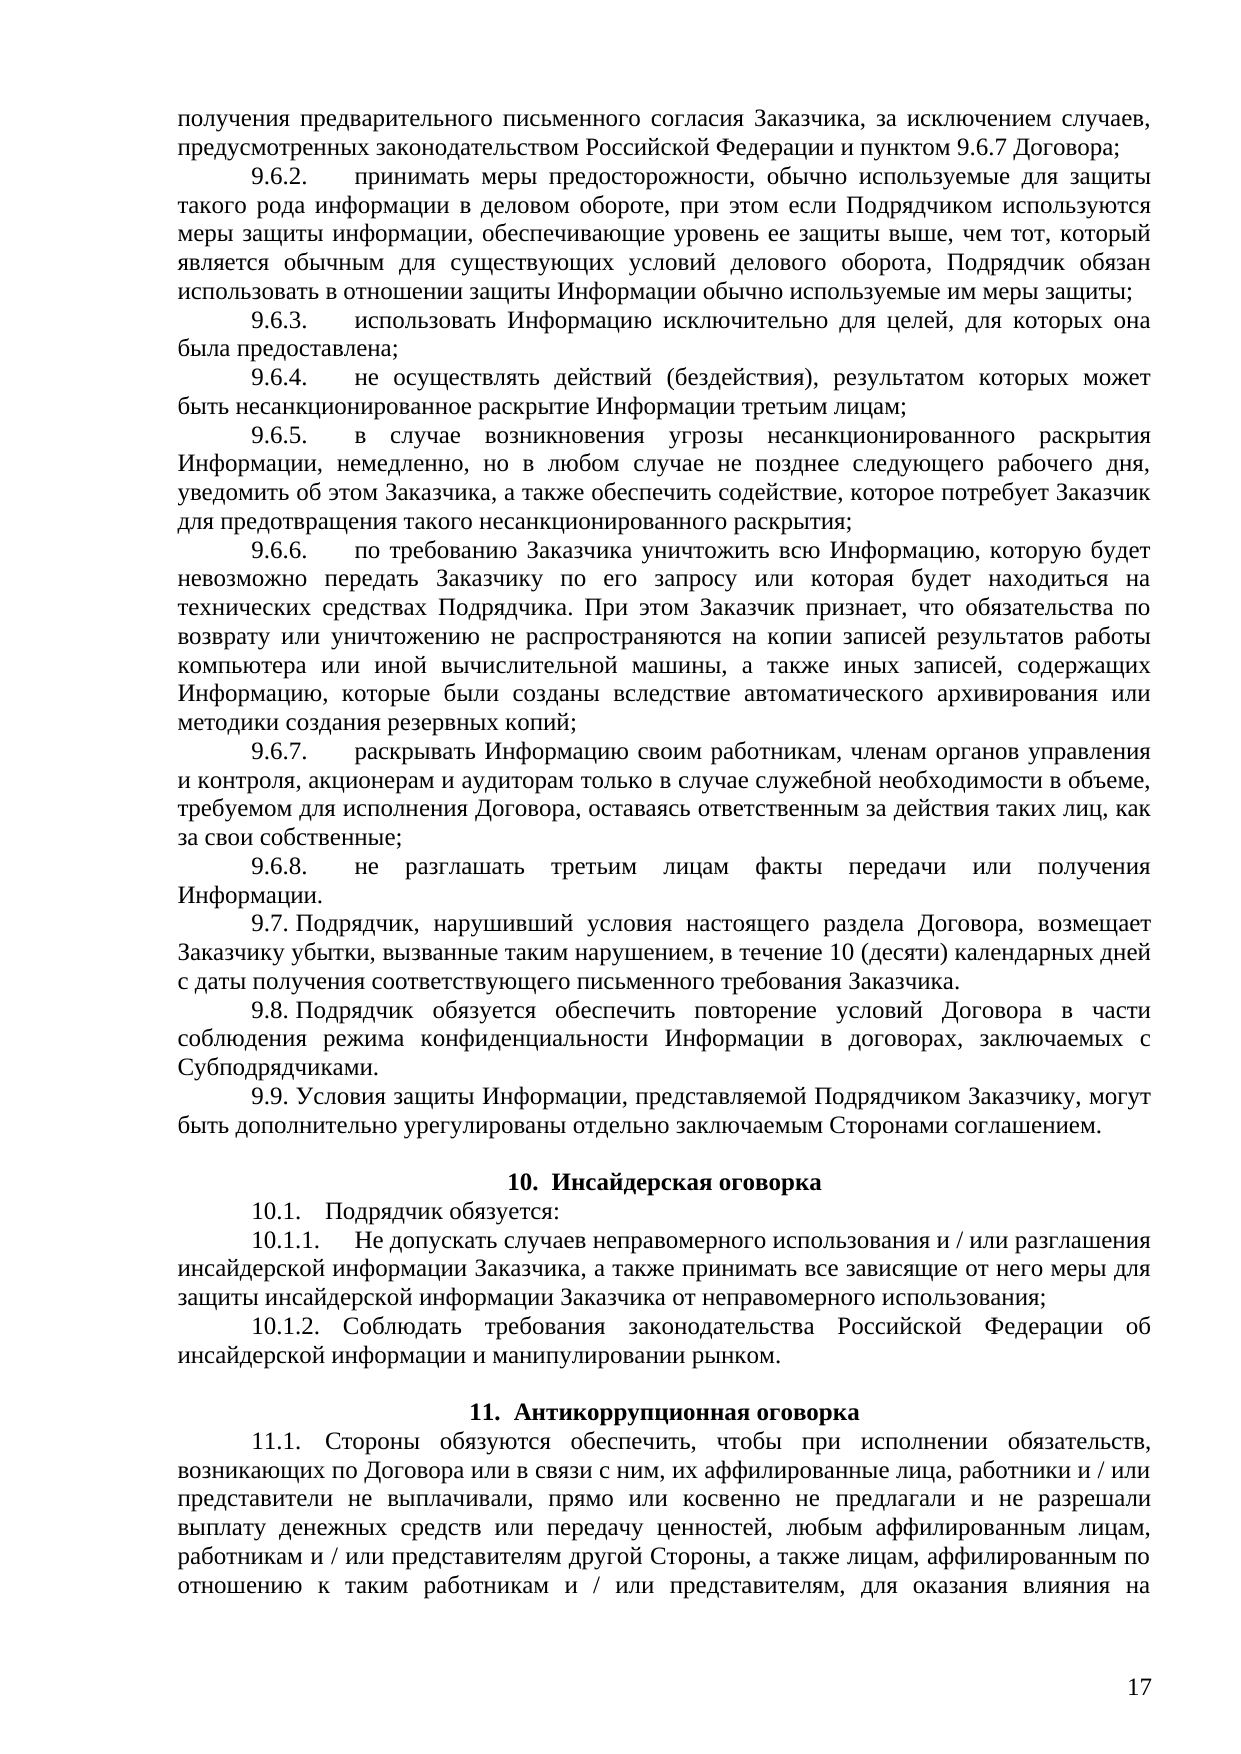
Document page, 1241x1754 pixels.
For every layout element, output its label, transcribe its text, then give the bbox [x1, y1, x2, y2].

list Не допускать случаев неправомерного использования и / или разглашения инсайдерской информации Заказчика, а также принимать все зависящие от него меры для защиты инсайдерской информации Заказчика от неправомерного использования; [177, 1225, 1152, 1311]
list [177, 1426, 1152, 1598]
list по требованию Заказчика уничтожить всю Информацию, которую будет невозможно передать Заказчику по его запросу или которая будет находиться на технических средствах Подрядчика. При этом Заказчик признает, что обязательства по возврату или уничтожению не распространяются на копии записей результатов работы компьютера или иной вычислительной машины, а также иных записей, содержащих Информацию, которые были созданы вследствие автоматического архивирования или методики создания резервных копий; [177, 535, 1152, 736]
list Подрядчик обязуется обеспечить повторение условий Договора в части соблюдения режима конфиденциальности Информации в договорах, заключаемых с Субподрядчиками. [177, 995, 1152, 1081]
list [177, 103, 1152, 161]
list использовать Информацию исключительно для целей, для которых она была предоставлена; [177, 305, 1152, 362]
list принимать меры предосторожности, обычно используемые для защиты такого рода информации в деловом обороте, при этом если Подрядчиком используются меры защиты информации, обеспечивающие уровень ее защиты выше, чем тот, который является обычным для существующих условий делового оборота, Подрядчик обязан использовать в отношении защиты Информации обычно используемые им меры защиты; [177, 161, 1152, 305]
list Подрядчик обязуется: [177, 1196, 1152, 1225]
list не разглашать третьим лицам факты передачи или получения Информации. [177, 851, 1152, 908]
list Инсайдерская оговорка [177, 1167, 1152, 1196]
list Подрядчик, нарушивший условия настоящего раздела Договора, возмещает Заказчику убытки, вызванные таким нарушением, в течение 10 (десяти) календарных дней с даты получения соответствующего письменного требования Заказчика. [177, 908, 1152, 995]
list в случае возникновения угрозы несанкционированного раскрытия Информации, немедленно, но в любом случае не позднее следующего рабочего дня, уведомить об этом Заказчика, а также обеспечить содействие, которое потребует Заказчик для предотвращения такого несанкционированного раскрытия; [177, 420, 1152, 535]
list не осуществлять действий (бездействия), результатом которых может быть несанкционированное раскрытие Информации третьим лицам; [177, 362, 1152, 420]
list Условия защиты Информации, представляемой Подрядчиком Заказчику, могут быть дополнительно урегулированы отдельно заключаемым Сторонами соглашением. [177, 1081, 1152, 1138]
list 10.1.2. Соблюдать требования законодательства Российской Федерации об инсайдерской информации и манипулировании рынком. [177, 1311, 1152, 1368]
list раскрывать Информацию своим работникам, членам органов управления и контроля, акционерам и аудиторам только в случае служебной необходимости в объеме, требуемом для исполнения Договора, оставаясь ответственным за действия таких лиц, как за свои собственные; [177, 736, 1152, 851]
list Антикоррупционная оговорка [177, 1397, 1152, 1426]
